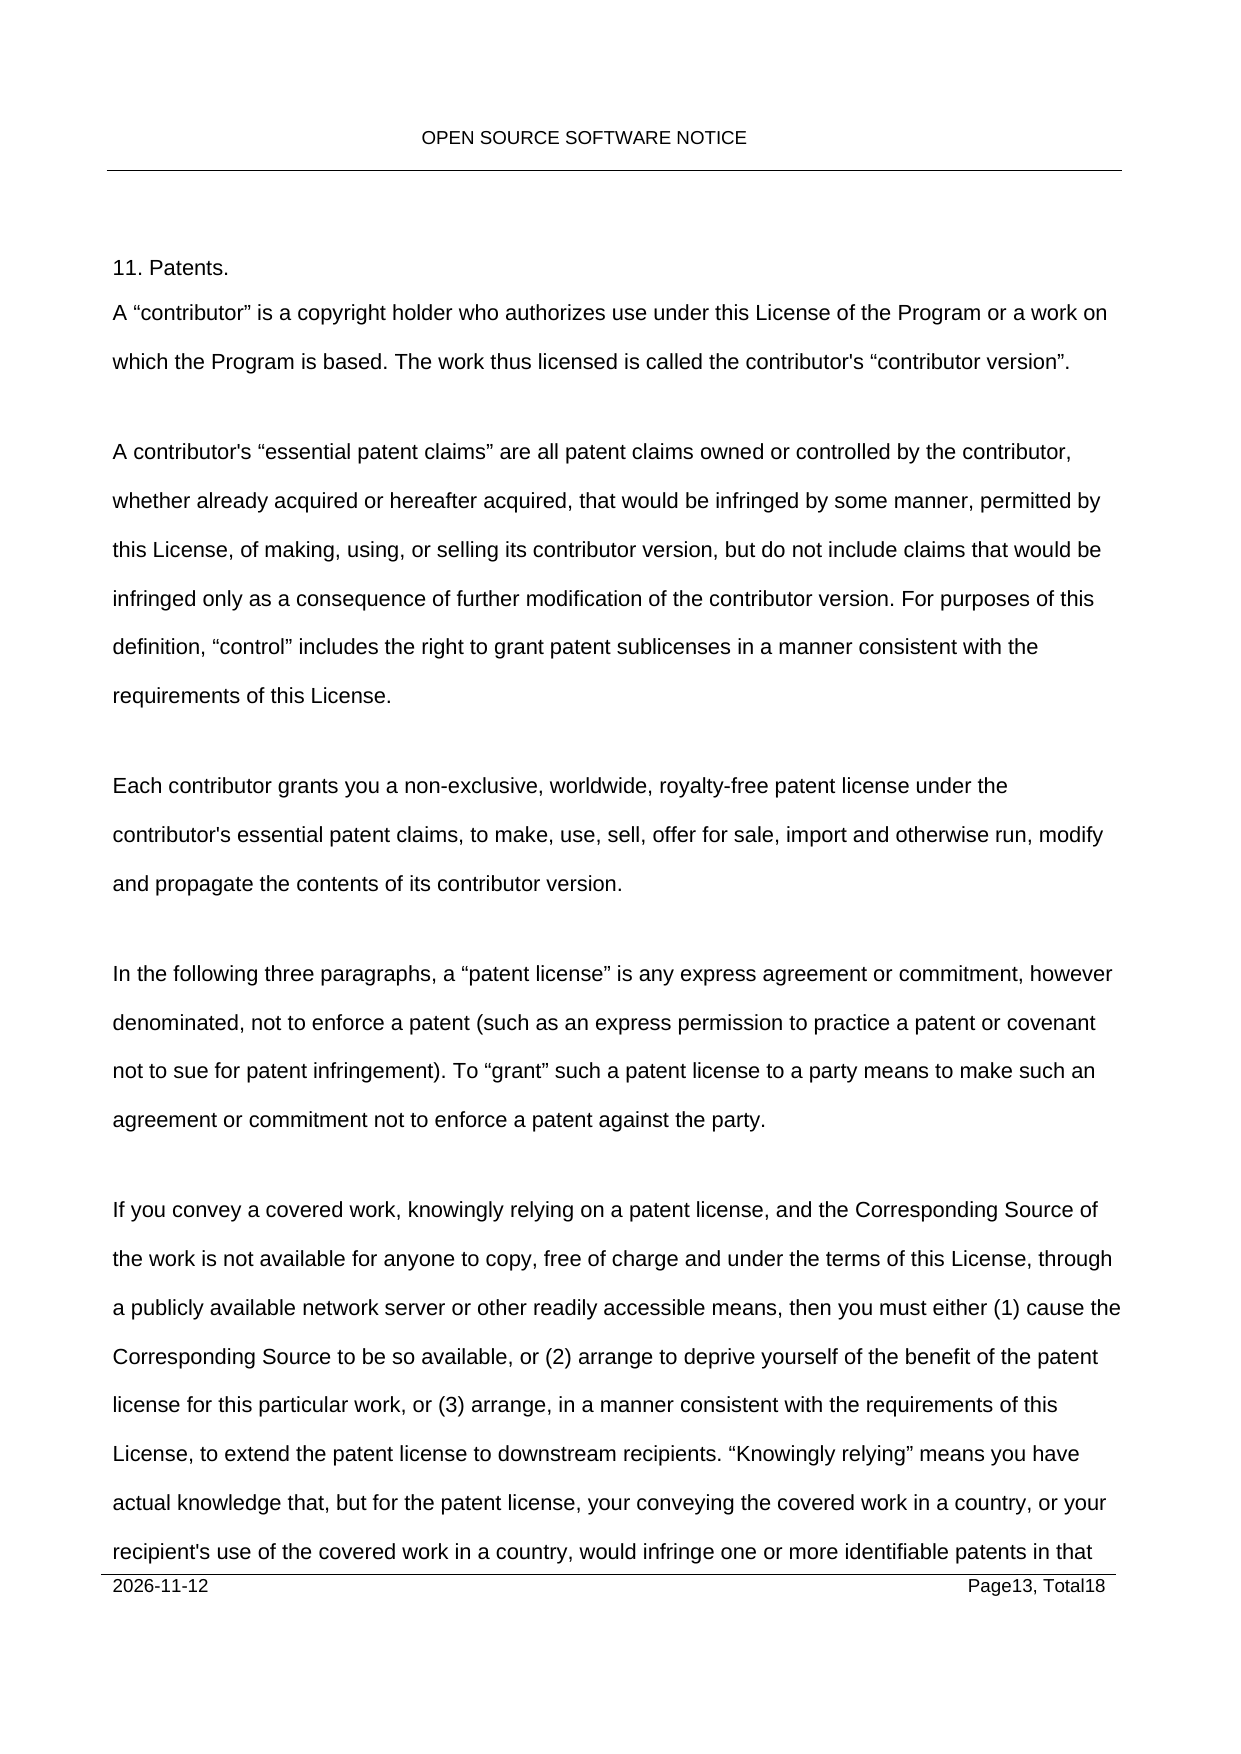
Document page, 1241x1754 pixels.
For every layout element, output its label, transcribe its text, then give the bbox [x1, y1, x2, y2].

text 11. Patents. [112, 251, 1128, 284]
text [112, 1194, 1128, 1567]
text Each contributor grants you a non-exclusive, worldwide, royalty-free patent license under the contributor's essential patent claims, to make, use, sell, offer for sale, import and otherwise run, modify and propagate the contents of its contributor version. [112, 769, 1128, 899]
text A “contributor” is a copyright holder who authorizes use under this License of the Program or a work on which the Program is based. The work thus licensed is called the contributor's “contributor version”. [112, 297, 1128, 378]
text In the following three paragraphs, a “patent license” is any express agreement or commitment, however denominated, not to enforce a patent (such as an express permission to practice a patent or covenant not to sue for patent infringement). To “grant” such a patent license to a party means to make such an agreement or commitment not to enforce a patent against the party. [112, 957, 1128, 1136]
text A contributor's “essential patent claims” are all patent claims owned or controlled by the contributor, whether already acquired or hereafter acquired, that would be infringed by some manner, permitted by this License, of making, using, or selling its contributor version, but do not include claims that would be infringed only as a consequence of further modification of the contributor version. For purposes of this definition, “control” includes the right to grant patent sublicenses in a manner consistent with the requirements of this License. [112, 436, 1128, 712]
